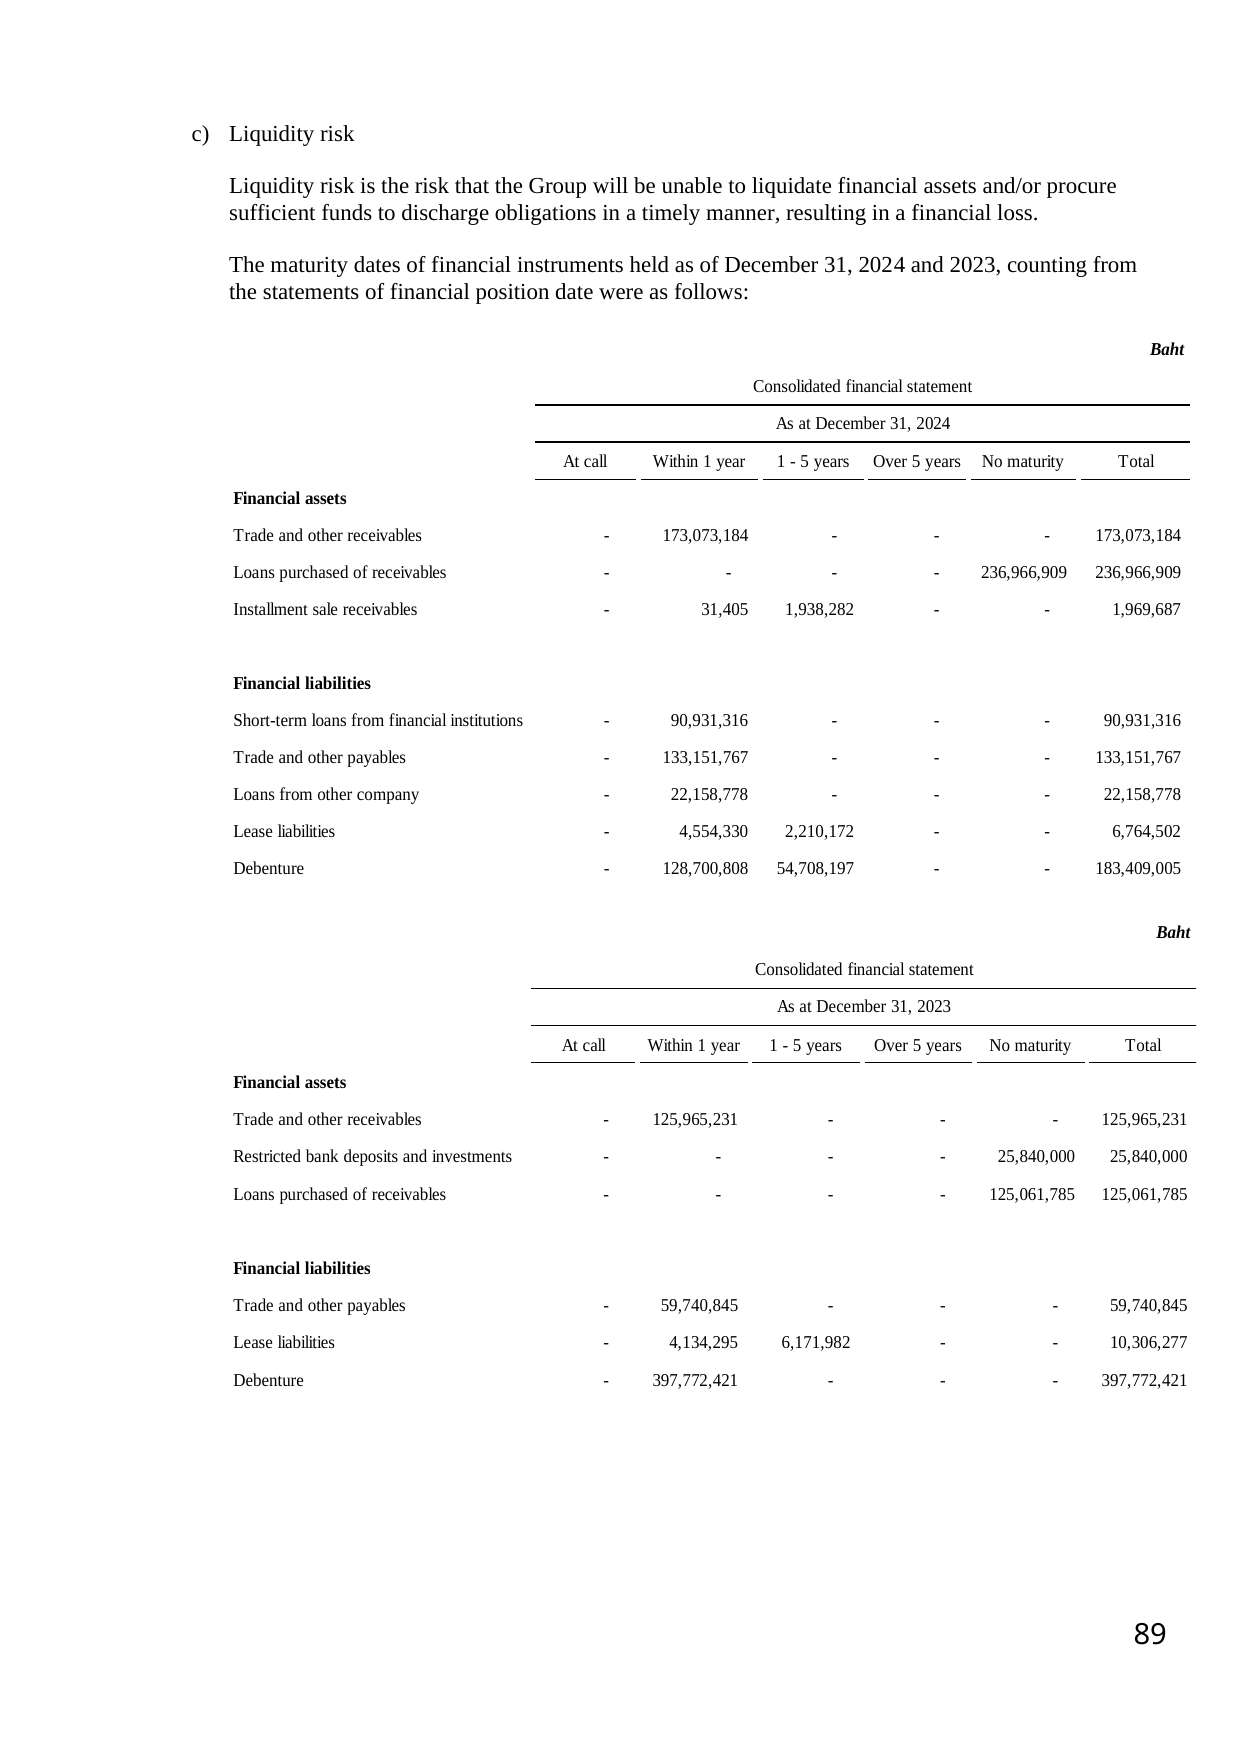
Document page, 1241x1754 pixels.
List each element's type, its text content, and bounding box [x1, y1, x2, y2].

text The maturity dates of financial instruments held as of December 31, 2024 and 2023, counting from the statements of financial position date were as follows: [229, 251, 1166, 304]
text Liquidity risk is the risk that the Group will be unable to liquidate financial assets and/or procure sufficient funds to discharge obligations in a timely manner, resulting in a financial loss. [229, 172, 1166, 225]
list Liquidity risk [191, 120, 1166, 146]
